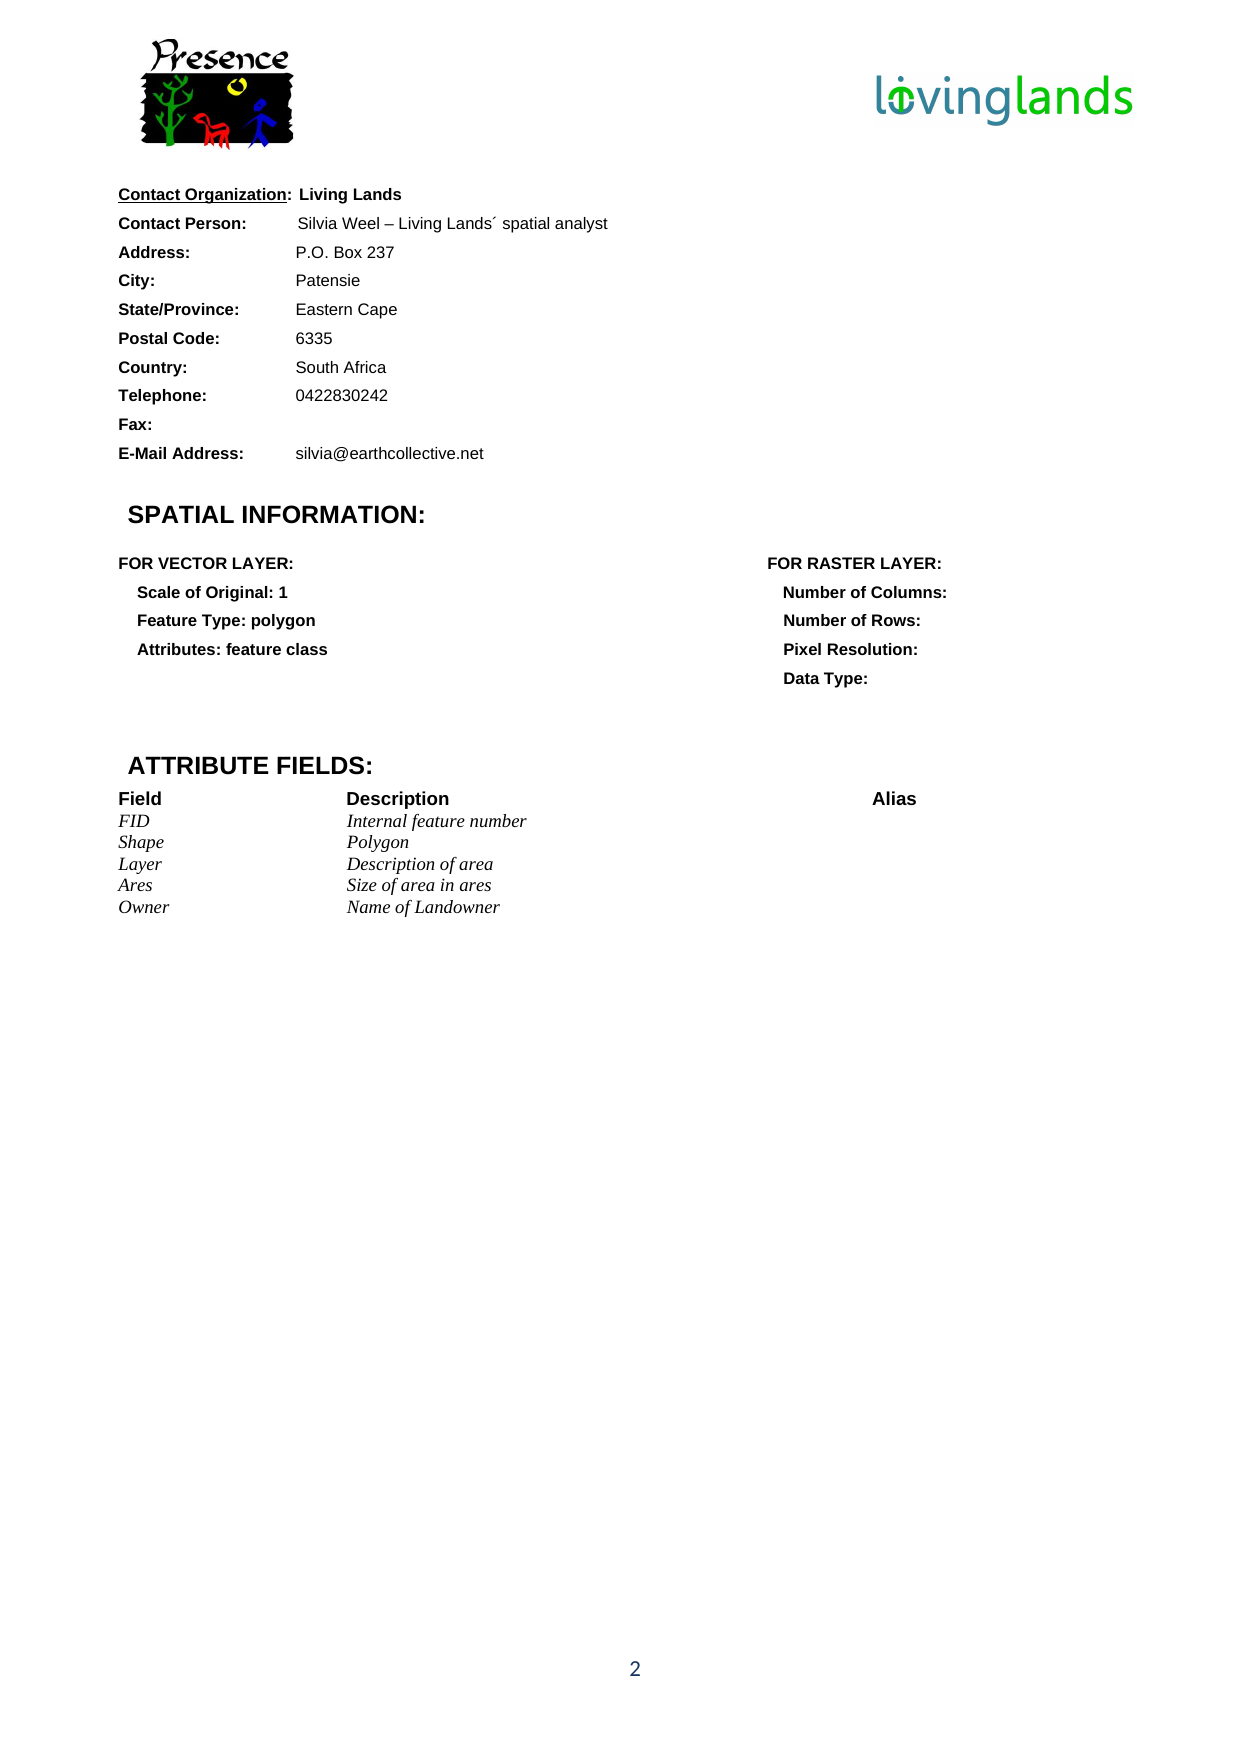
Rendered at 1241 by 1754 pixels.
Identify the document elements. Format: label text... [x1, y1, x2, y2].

text ATTRIBUTE FIELDS: [118, 751, 1152, 780]
text SPATIAL INFORMATION: [118, 500, 1152, 529]
text Ares Size of area in ares [118, 874, 1152, 896]
text Contact Person: Silvia Weel – Living Lands´ spatial analyst [118, 214, 1152, 233]
text Data Type: [118, 669, 1152, 688]
text Postal Code: 6335 [118, 329, 1152, 348]
text Telephone: 0422830242 [118, 386, 1152, 405]
text State/Province: Eastern Cape [118, 300, 1152, 319]
text Layer Description of area [118, 853, 1152, 874]
text Field Description Alias [118, 788, 1152, 809]
text Feature Type: polygon Number of Rows: [118, 611, 1152, 630]
text Attributes: feature class Pixel Resolution: [118, 640, 1152, 659]
text FID Internal feature number [118, 809, 1152, 831]
text FOR VECTOR LAYER: FOR RASTER LAYER: [118, 554, 1152, 573]
text Address: P.O. Box 237 [118, 242, 1152, 262]
text Scale of Original: 1 Number of Columns: [118, 582, 1152, 602]
text Shape Polygon [118, 831, 1152, 853]
text Fax: [118, 415, 1152, 434]
text Country: South Africa [118, 357, 1152, 377]
text E-Mail Address: silvia@earthcollective.net [118, 444, 1152, 463]
text Owner Name of Landowner [118, 896, 1152, 917]
text Contact Organization: Living Lands [118, 185, 1152, 204]
text City: Patensie [118, 271, 1152, 290]
